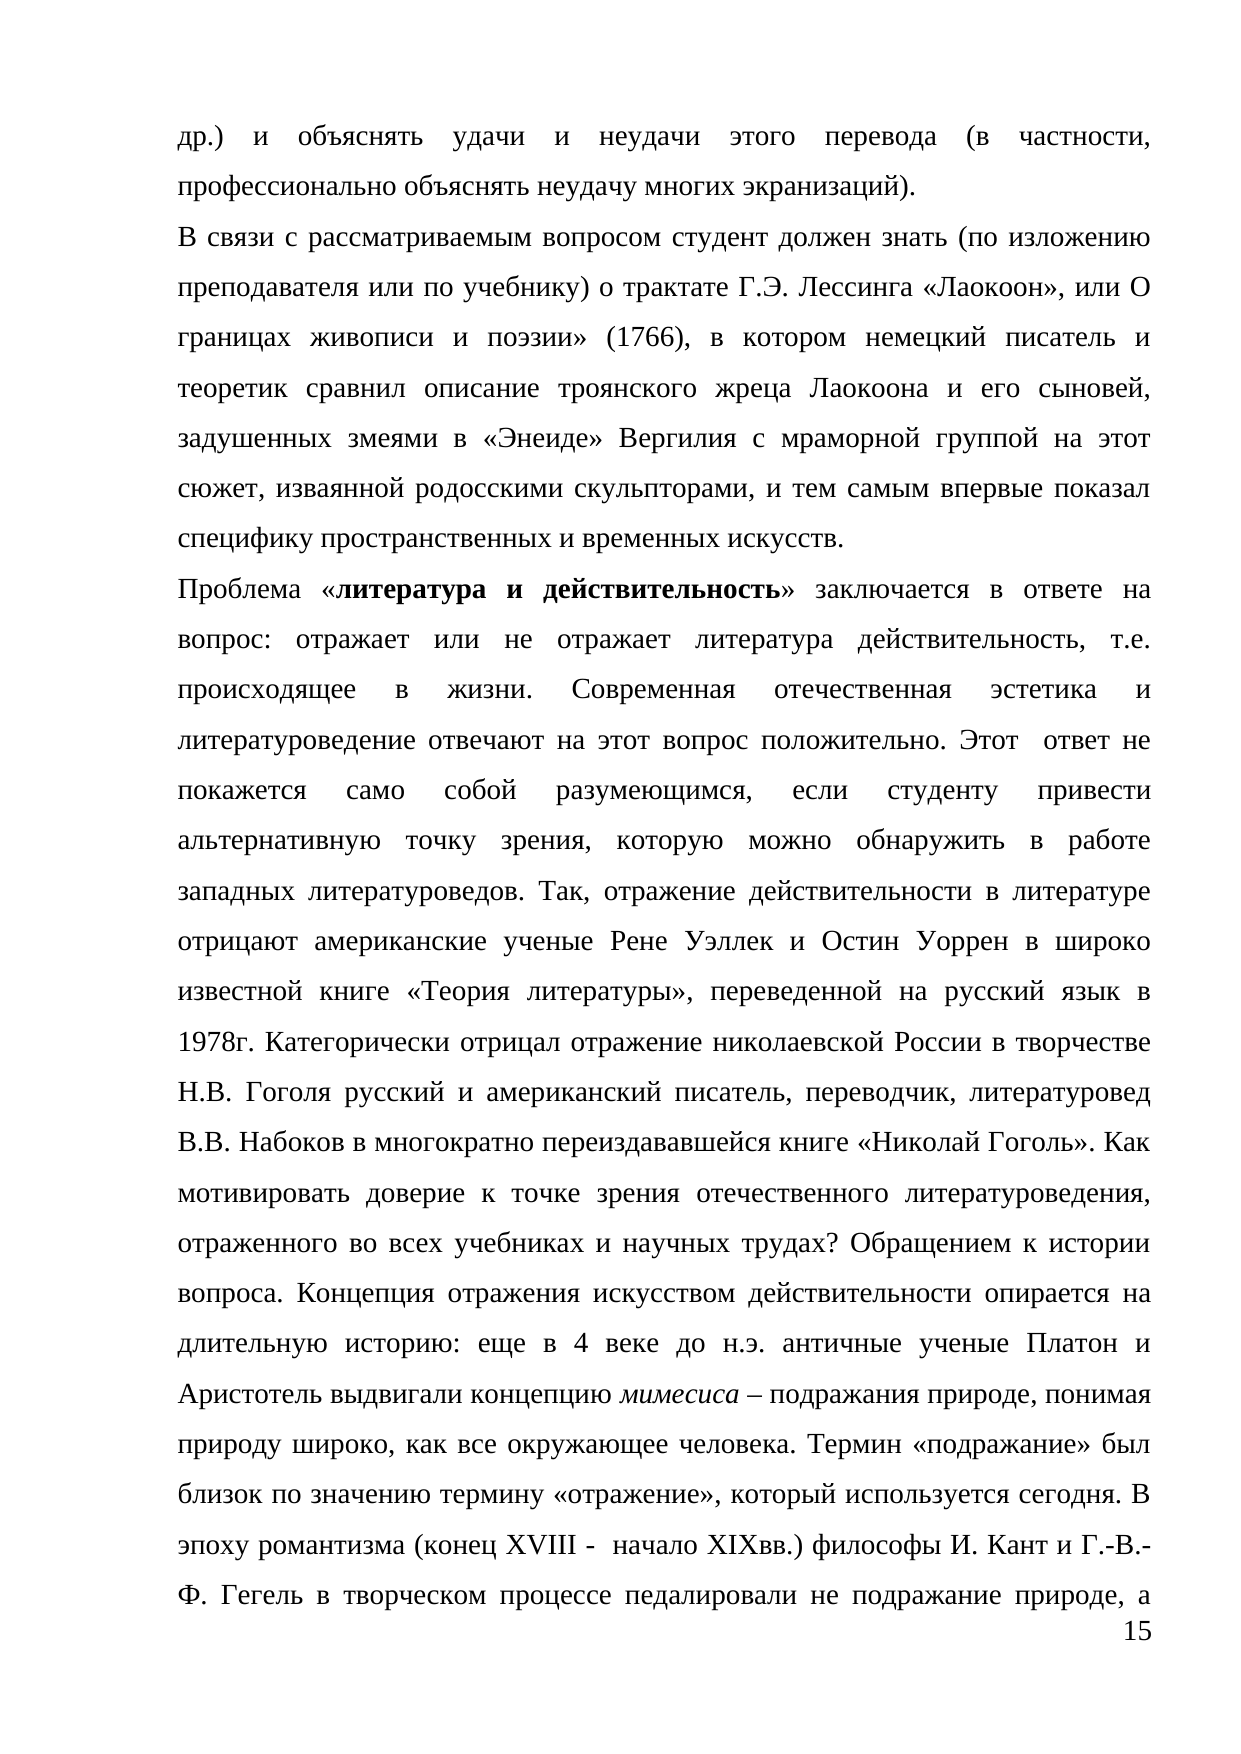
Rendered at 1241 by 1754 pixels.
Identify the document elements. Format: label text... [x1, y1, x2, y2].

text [177, 118, 1152, 202]
text В связи с рассматриваемым вопросом студент должен знать (по изложению преподавателя или по учебнику) о трактате Г.Э. Лессинга «Лаокоон», или О границах живописи и поэзии» (1766), в котором немецкий писатель и теоретик сравнил описание троянского жреца Лаокоона и его сыновей, задушенных змеями в «Энеиде» Вергилия с мраморной группой на этот сюжет, изваянной родосскими скульпторами, и тем самым впервые показал специфику пространственных и временных искусств. [177, 219, 1152, 554]
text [177, 571, 1152, 1611]
